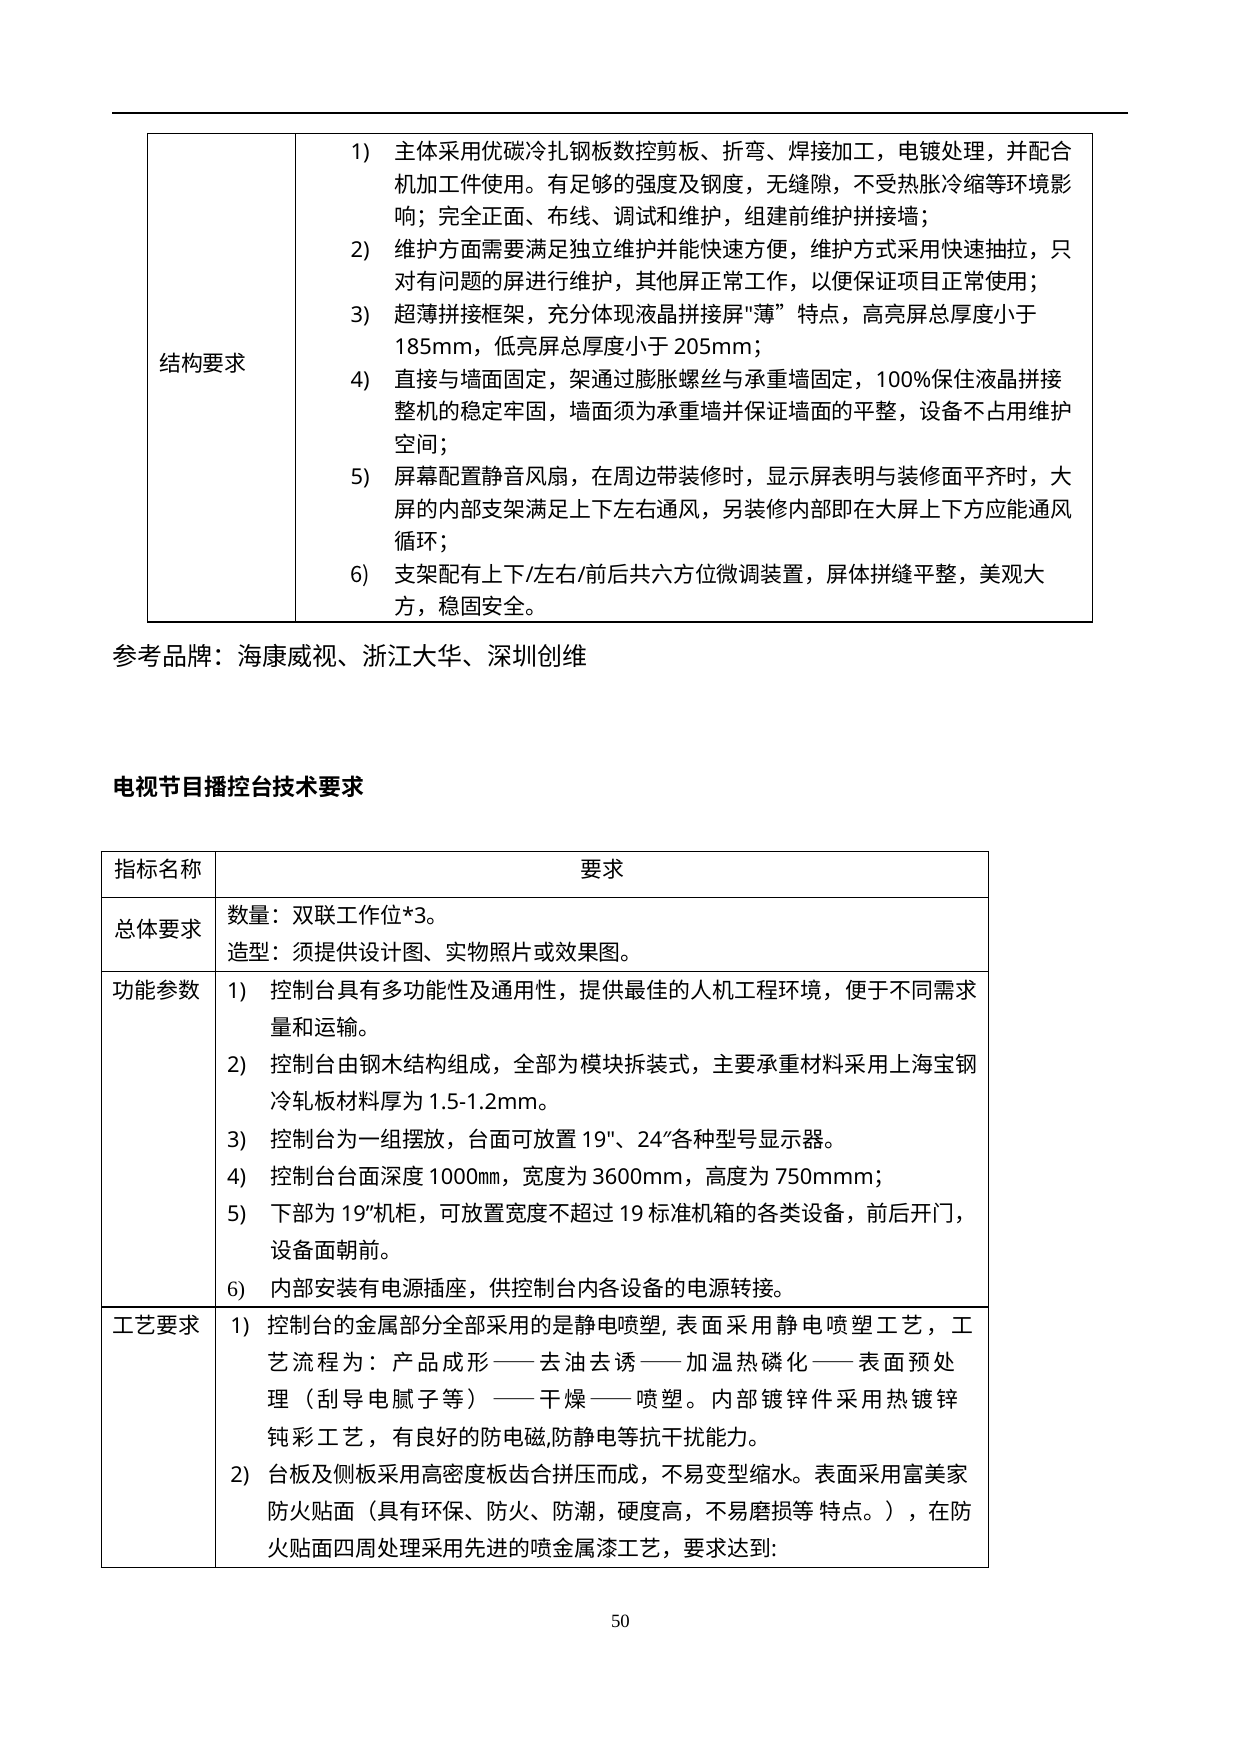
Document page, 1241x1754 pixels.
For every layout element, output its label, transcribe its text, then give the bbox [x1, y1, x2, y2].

text 参考品牌：海康威视、浙江大华、深圳创维 [112, 622, 1128, 687]
table_cell 功能参数 [102, 972, 215, 1306]
subtitle 电视节目播控台技术要求 [112, 752, 1128, 817]
table_cell 工艺要求 [102, 1308, 215, 1567]
table_header 要求 [216, 852, 988, 897]
table_header 指标名称 [102, 852, 215, 897]
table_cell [216, 1308, 988, 1567]
table_cell 数量：双联工作位*3。 造型：须提供设计图、实物照片或效果图。 [216, 898, 988, 971]
table_cell 主体采用优碳冷扎钢板数控剪板、折弯、焊接加工，电镀处理，并配合机加工件使用。有足够的强度及钢度，无缝隙，不受热胀冷缩等环境影响；完全正面、布线、调试和维护，组建前维护拼接墙； 维护方面需要满足独立维护并能快速方便，维护方式采用快速抽拉，只对有问题的屏进行维护，其他屏正常工作，以便保证项目正常使用； 超薄拼接框架，充分体现液晶拼接屏"薄”特点，高亮屏总厚度小于185mm，低亮屏总厚度小于205mm； 直接与墙面固定，架通过膨胀螺丝与承重墙固定，100%保住液晶拼接整机的稳定牢固，墙面须为承重墙并保证墙面的平整，设备不占用维护空间； 屏幕配置静音风扇，在周边带装修时，显示屏表明与装修面平齐时，大屏的内部支架满足上下左右通风，另装修内部即在大屏上下方应能通风循环； 支架配有上下/左右/前后共六方位微调装置，屏体拼缝平整，美观大方，稳固安全。 [296, 134, 1092, 621]
table_cell 控制台具有多功能性及通用性，提供最佳的人机工程环境，便于不同需求量和运输。 控制台由钢木结构组成，全部为模块拆装式，主要承重材料采用上海宝钢冷轧板材料厚为1.5-1.2mm。 控制台为一组摆放，台面可放置19"、24″各种型号显示器。 控制台台面深度1000㎜，宽度为3600mm，高度为750mmm； 下部为19”机柜，可放置宽度不超过19标准机箱的各类设备，前后开门，设备面朝前。 内部安装有电源插座，供控制台内各设备的电源转接。 [216, 972, 988, 1306]
table_cell 总体要求 [102, 898, 215, 971]
table_cell 结构要求 [148, 134, 295, 621]
